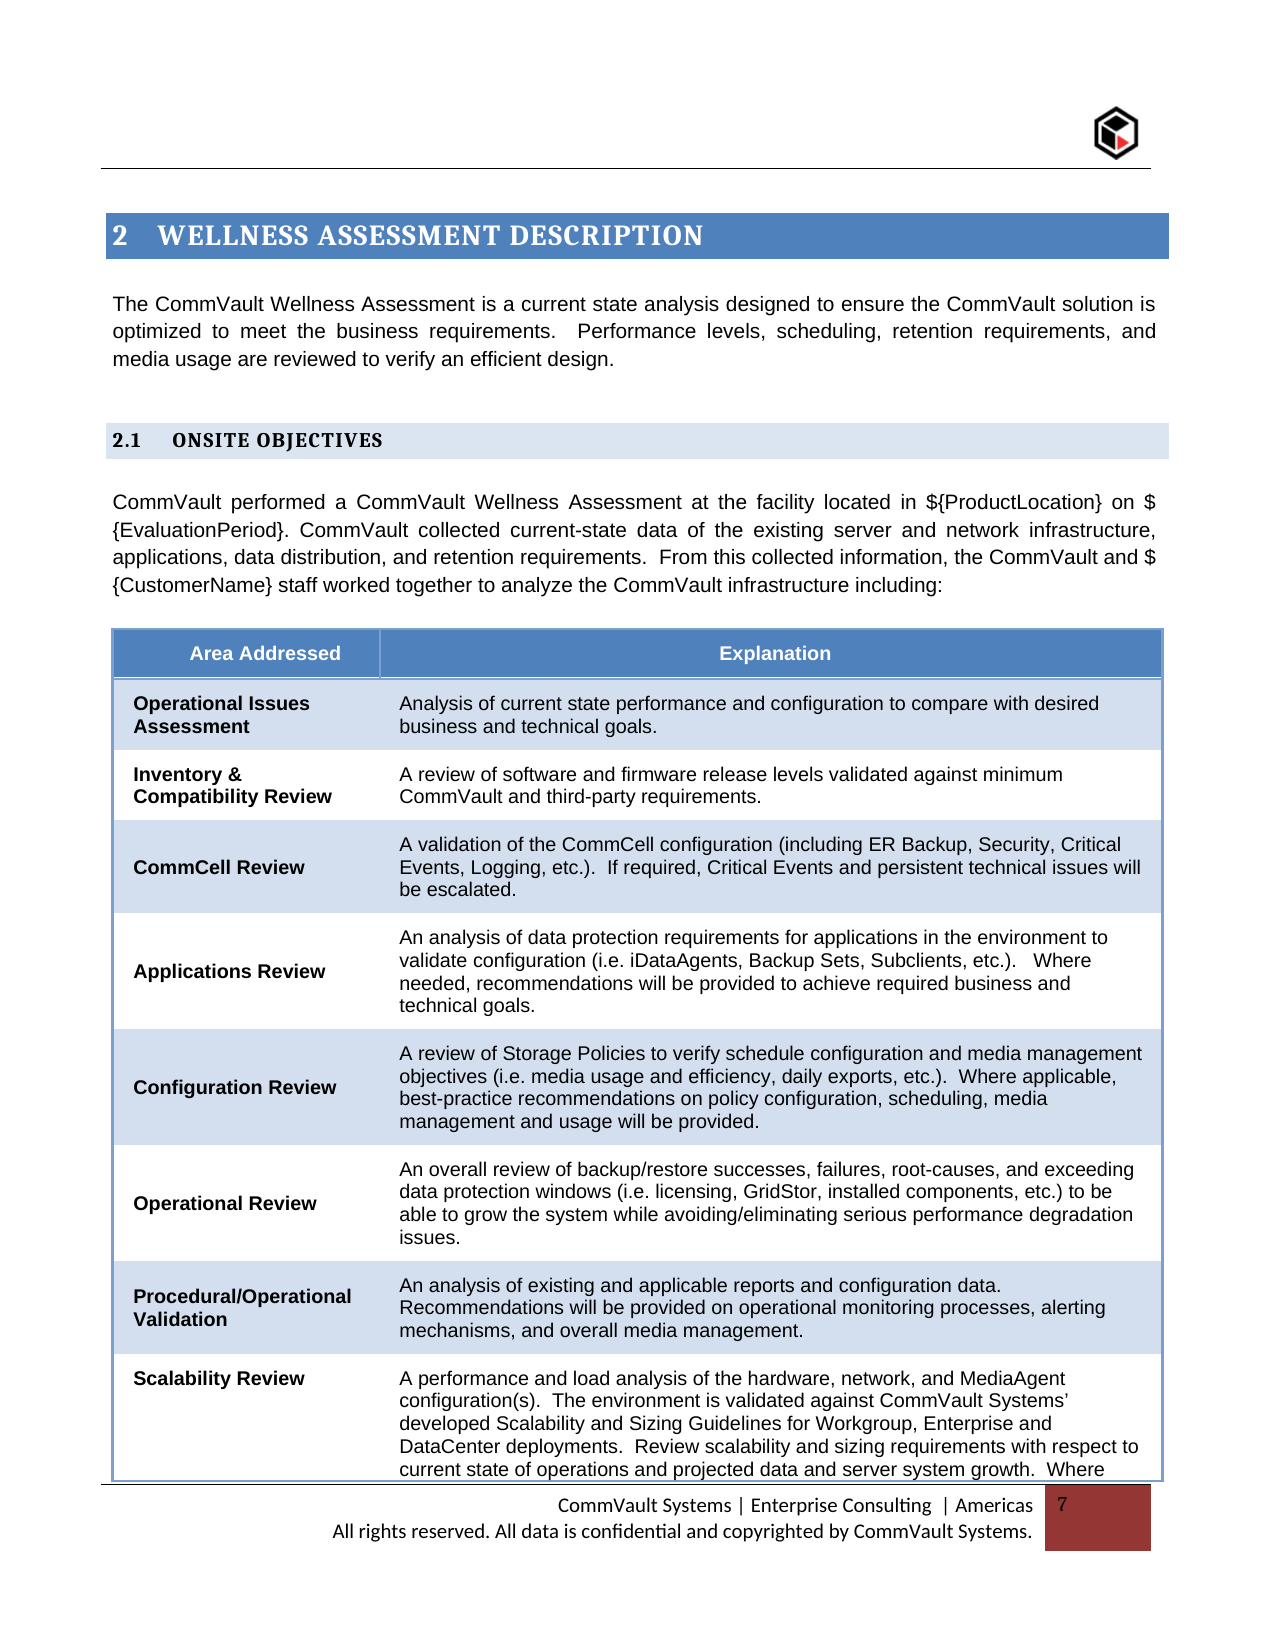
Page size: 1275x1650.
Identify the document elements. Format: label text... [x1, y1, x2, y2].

table_cell An overall review of backup/restore successes, failures, root-causes, and exceeding data protection windows (i.e. licensing, GridStor, installed components, etc.) to be able to grow the system while avoiding/eliminating serious performance degradation issues. [380, 1145, 1161, 1261]
subtitle Onsite Objectives [113, 429, 1162, 453]
text CommVault performed a CommVault Wellness Assessment at the facility located in ${ProductLocation} on ${EvaluationPeriod}. CommVault collected current-state data of the existing server and network infrastructure, applications, data distribution, and retention requirements. From this collected information, the CommVault and ${CustomerName} staff worked together to analyze the CommVault infrastructure including: [112, 490, 1157, 597]
table_cell Inventory & Compatibility Review [114, 750, 380, 820]
table_cell A review of software and firmware release levels validated against minimum CommVault and third-party requirements. [380, 750, 1161, 820]
table_cell Configuration Review [114, 1029, 380, 1145]
table_cell A validation of the CommCell configuration (including ER Backup, Security, Critical Events, Logging, etc.). If required, Critical Events and persistent technical issues will be escalated. [380, 820, 1161, 913]
table_cell Analysis of current state performance and configuration to compare with desired business and technical goals. [380, 680, 1161, 750]
table_header Area Addressed [114, 630, 379, 677]
table_cell Operational Review [114, 1145, 380, 1261]
table_cell Scalability Review [114, 1354, 380, 1480]
table_cell An analysis of data protection requirements for applications in the environment to validate configuration (i.e. iDataAgents, Backup Sets, Subclients, etc.). Where needed, recommendations will be provided to achieve required business and technical goals. [380, 914, 1161, 1029]
table_header Explanation [381, 630, 1161, 677]
table_cell A review of Storage Policies to verify schedule configuration and media management objectives (i.e. media usage and efficiency, daily exports, etc.). Where applicable, best-practice recommendations on policy configuration, scheduling, media management and usage will be provided. [380, 1029, 1161, 1145]
table_cell Procedural/Operational Validation [114, 1261, 380, 1354]
table_cell Applications Review [114, 914, 380, 1029]
picture [1090, 106, 1139, 160]
table_cell An analysis of existing and applicable reports and configuration data. Recommendations will be provided on operational monitoring processes, alerting mechanisms, and overall media management. [380, 1261, 1161, 1354]
table_cell CommCell Review [114, 820, 380, 913]
table_cell Operational Issues Assessment [114, 680, 380, 750]
subtitle Wellness Assessment Description [113, 220, 1162, 253]
text The CommVault Wellness Assessment is a current state analysis designed to ensure the CommVault solution is optimized to meet the business requirements. Performance levels, scheduling, retention requirements, and media usage are reviewed to verify an efficient design. [112, 292, 1157, 371]
